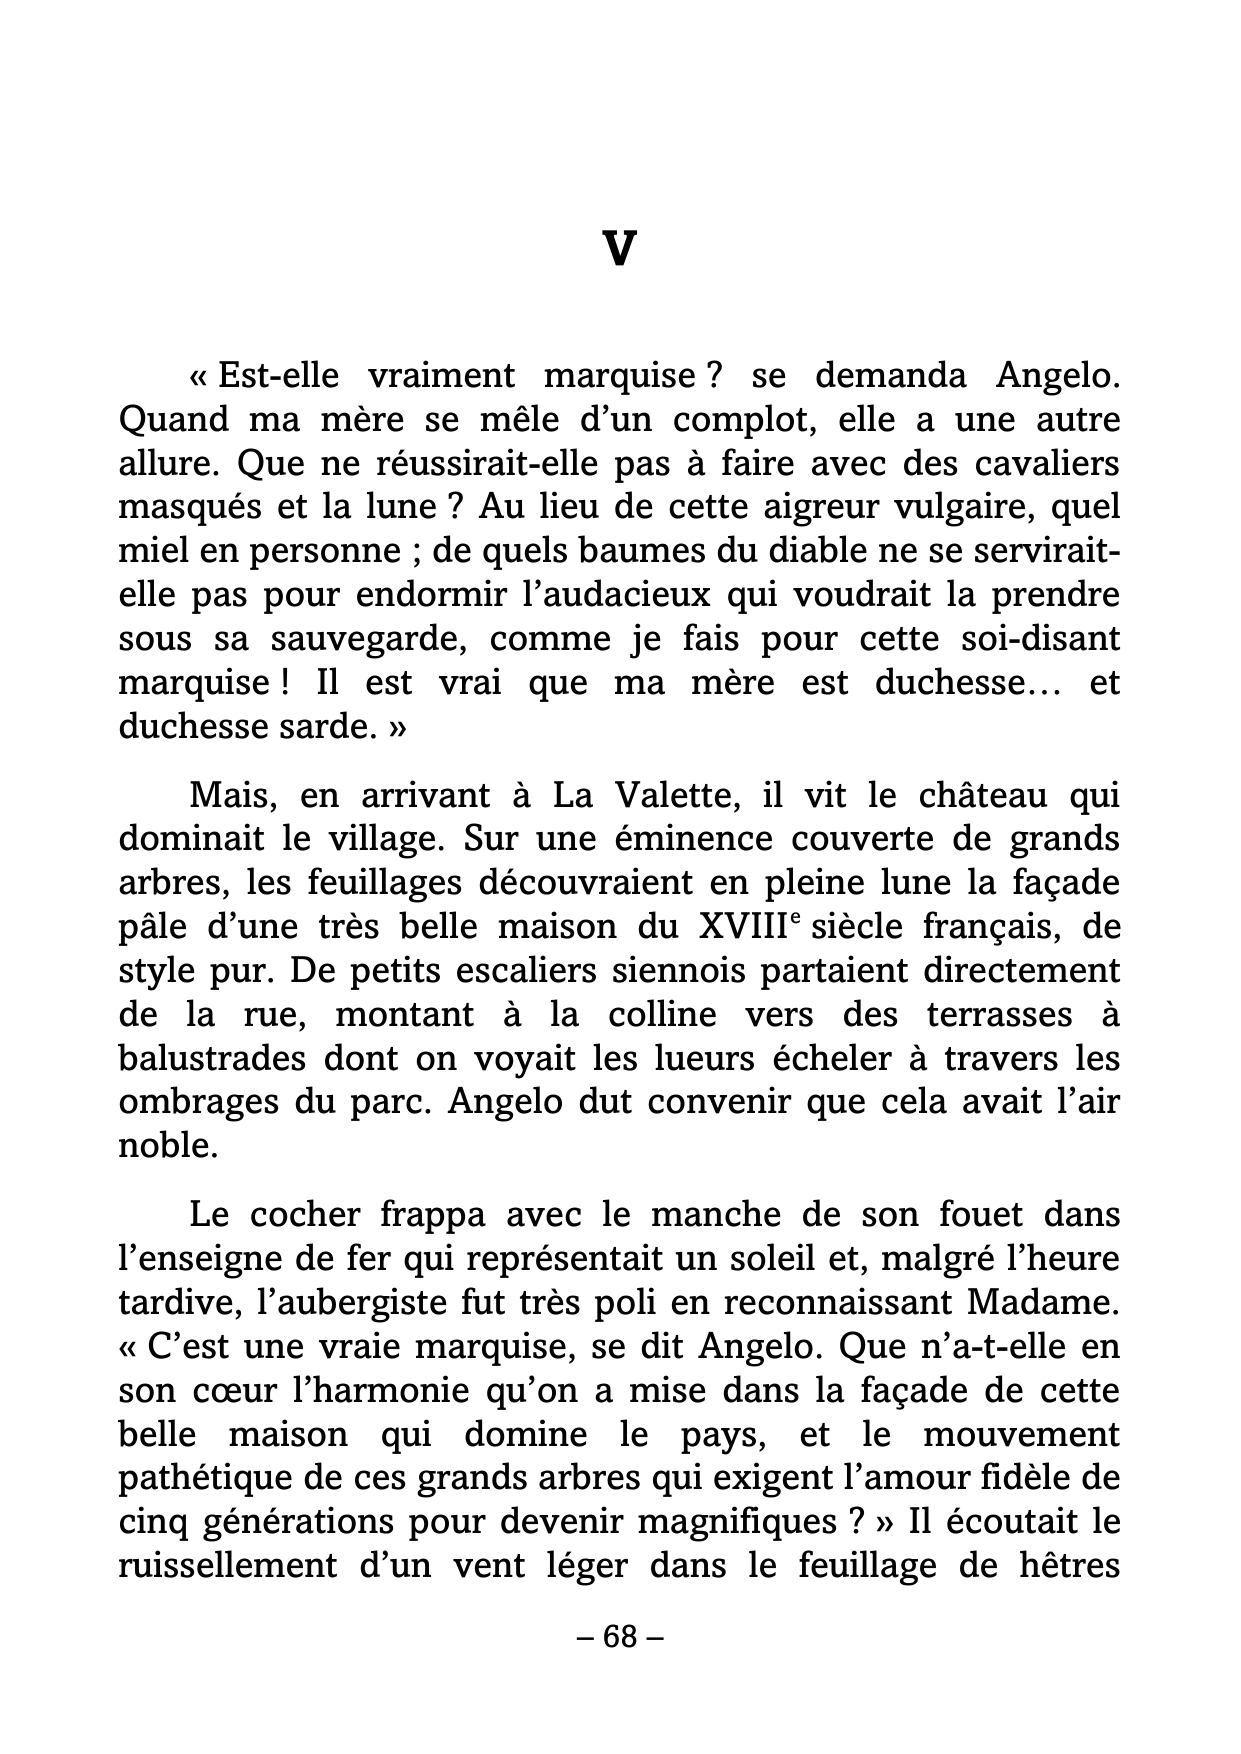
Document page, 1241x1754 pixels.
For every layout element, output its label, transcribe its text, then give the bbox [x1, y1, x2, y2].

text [118, 1192, 1122, 1586]
subtitle V [118, 218, 1122, 277]
text Mais, en arrivant à La Valette, il vit le château qui dominait le village. Sur une éminence couverte de grands arbres, les feuillages découvraient en pleine lune la façade pâle d’une très belle maison du XVIIIe siècle français, de style pur. De petits escaliers siennois partaient directement de la rue, montant à la colline vers des terrasses à balustrades dont on voyait les lueurs écheler à travers les ombrages du parc. Angelo dut convenir que cela avait l’air noble. [118, 772, 1122, 1167]
text « Est-elle vraiment marquise ? se demanda Angelo. Quand ma mère se mêle d’un complot, elle a une autre allure. Que ne réussirait-elle pas à faire avec des cavaliers masqués et la lune ? Au lieu de cette aigreur vulgaire, quel miel en personne ; de quels baumes du diable ne se servirait-elle pas pour endormir l’audacieux qui voudrait la prendre sous sa sauvegarde, comme je fais pour cette soi-disant marquise ! Il est vrai que ma mère est duchesse… et duchesse sarde. » [118, 352, 1122, 747]
